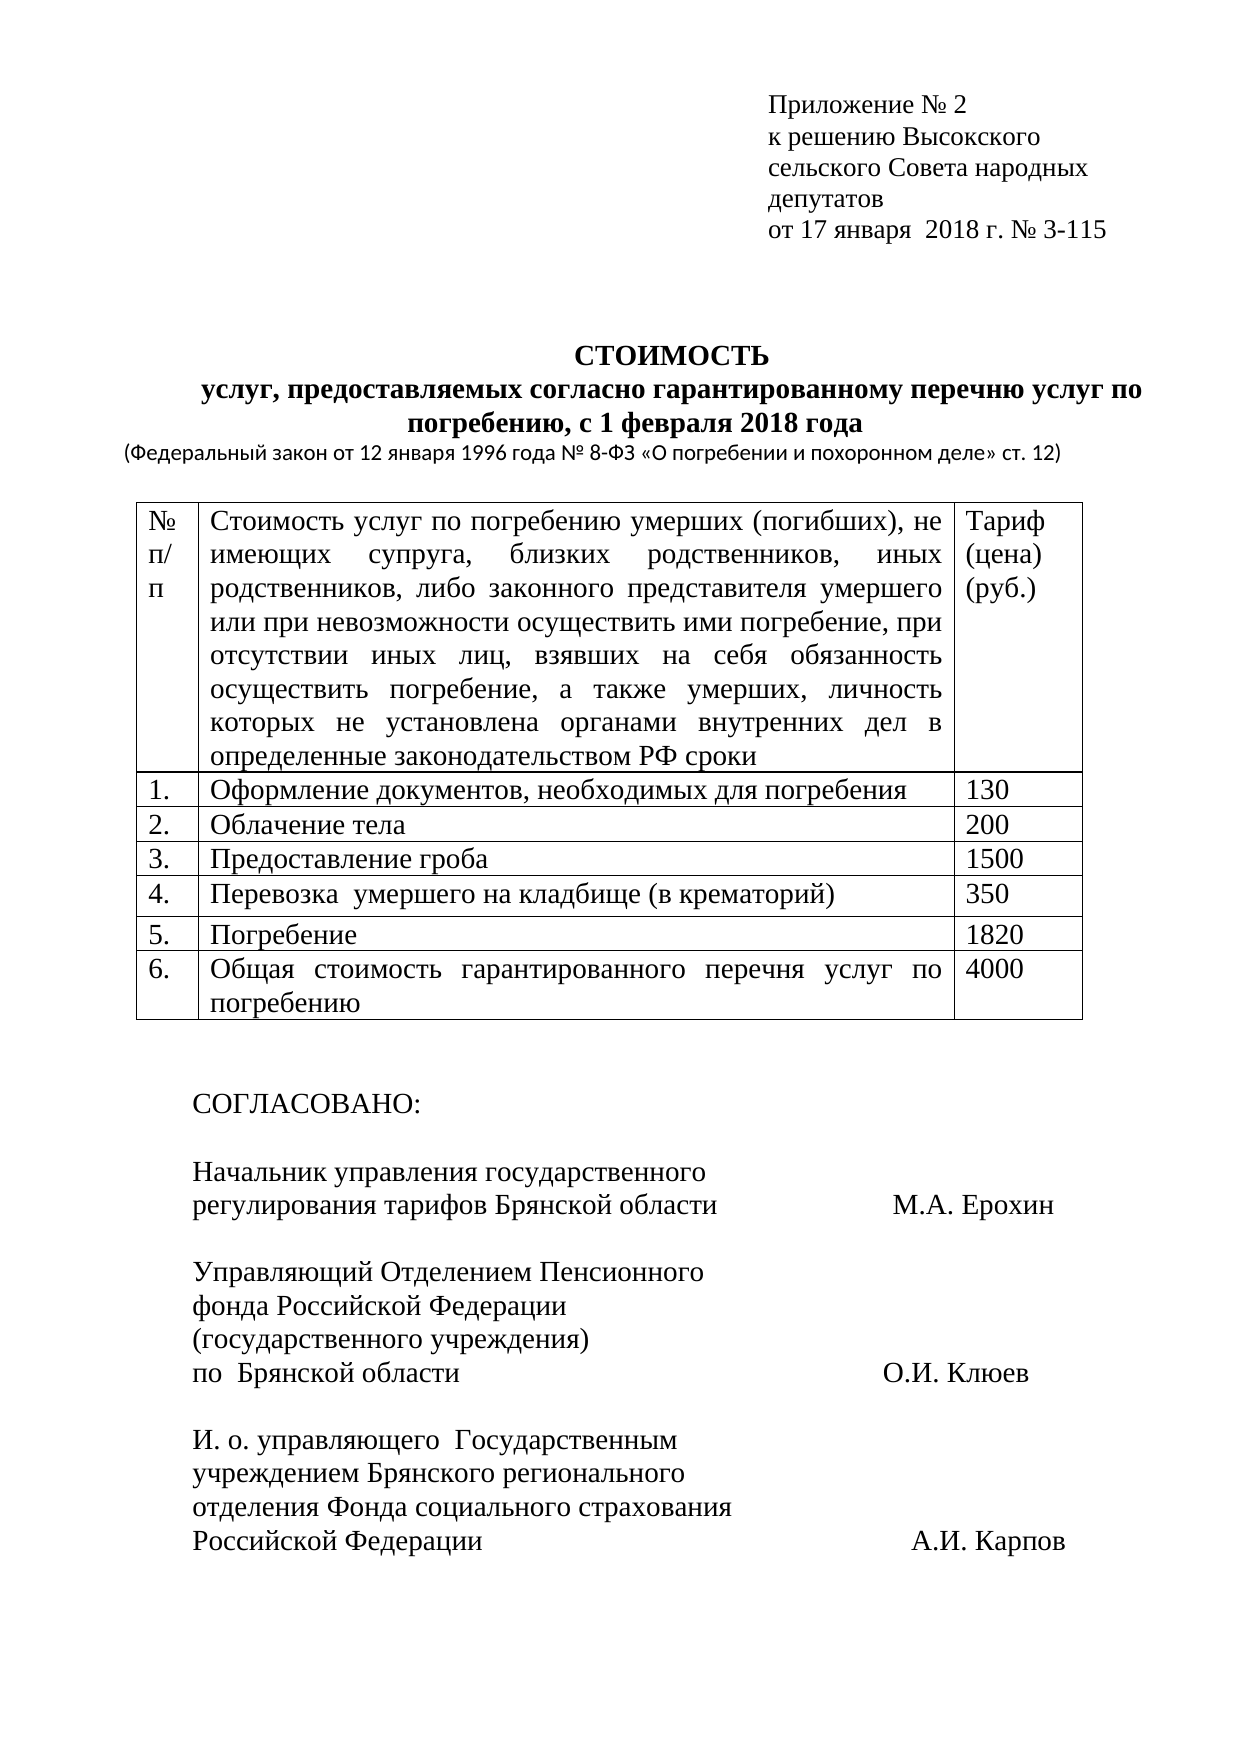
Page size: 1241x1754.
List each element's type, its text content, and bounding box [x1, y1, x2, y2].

table_cell Оформление документов, необходимых для погребения [199, 773, 954, 806]
table_header № п/п [137, 503, 198, 771]
text (Федеральный закон от 12 января 1996 года № 8-ФЗ «О погребении и похоронном деле» ст. 12) [118, 438, 1152, 466]
table_cell Перевозка умершего на кладбище (в крематорий) [199, 876, 954, 916]
table_cell 2. [137, 807, 198, 841]
table_cell 3. [137, 842, 198, 875]
text Российской Федерации А.И. Карпов [118, 1523, 1152, 1556]
table_cell Общая стоимость гарантированного перечня услуг по погребению [199, 951, 954, 1018]
table_cell 4. [137, 876, 198, 916]
table_cell Предоставление гроба [199, 842, 954, 875]
text к решению Высокского сельского Совета народных [768, 120, 1152, 182]
text депутатов [768, 182, 1152, 213]
table_cell 1. [137, 773, 198, 806]
text СТОИМОСТЬ [118, 338, 1152, 371]
text по Брянской области О.И. Клюев [118, 1355, 1152, 1388]
text фонда Российской Федерации [118, 1288, 1152, 1321]
text Начальник управления государственного [118, 1154, 1152, 1187]
table_cell 1500 [955, 842, 1082, 875]
table_cell 1820 [955, 917, 1082, 950]
text от 17 января 2018 г. № 3-115 [768, 213, 1152, 244]
text отделения Фонда социального страхования [118, 1489, 1152, 1523]
table_cell Погребение [199, 917, 954, 950]
table_cell 130 [955, 773, 1082, 806]
table_cell 5. [137, 917, 198, 950]
text Управляющий Отделением Пенсионного [118, 1254, 1152, 1288]
table_cell 200 [955, 807, 1082, 841]
text И. о. управляющего Государственным [118, 1422, 1152, 1456]
text (государственного учреждения) [118, 1321, 1152, 1355]
text услуг, предоставляемых согласно гарантированному перечню услуг по погребению, с 1 февраля 2018 года [118, 371, 1152, 438]
text Приложение № 2 [768, 89, 1152, 120]
table_cell Облачение тела [199, 807, 954, 841]
text учреждением Брянского регионального [118, 1456, 1152, 1489]
text СОГЛАСОВАНО: [118, 1087, 1152, 1120]
table_cell 6. [137, 951, 198, 1018]
text регулирования тарифов Брянской области М.А. Ерохин [118, 1187, 1152, 1221]
table_header Тариф (цена) (руб.) [955, 503, 1082, 771]
table_cell 350 [955, 876, 1082, 916]
table_header Стоимость услуг по погребению умерших (погибших), не имеющих супруга, близких родственников, иных родственников, либо законного представителя умершего или при невозможности осуществить ими погребение, при отсутствии иных лиц, взявших на себя обязанность осуществить погребение, а также умерших, личность которых не установлена органами внутренних дел в определенные законодательством РФ сроки [199, 503, 954, 771]
table_cell 4000 [955, 951, 1082, 1018]
